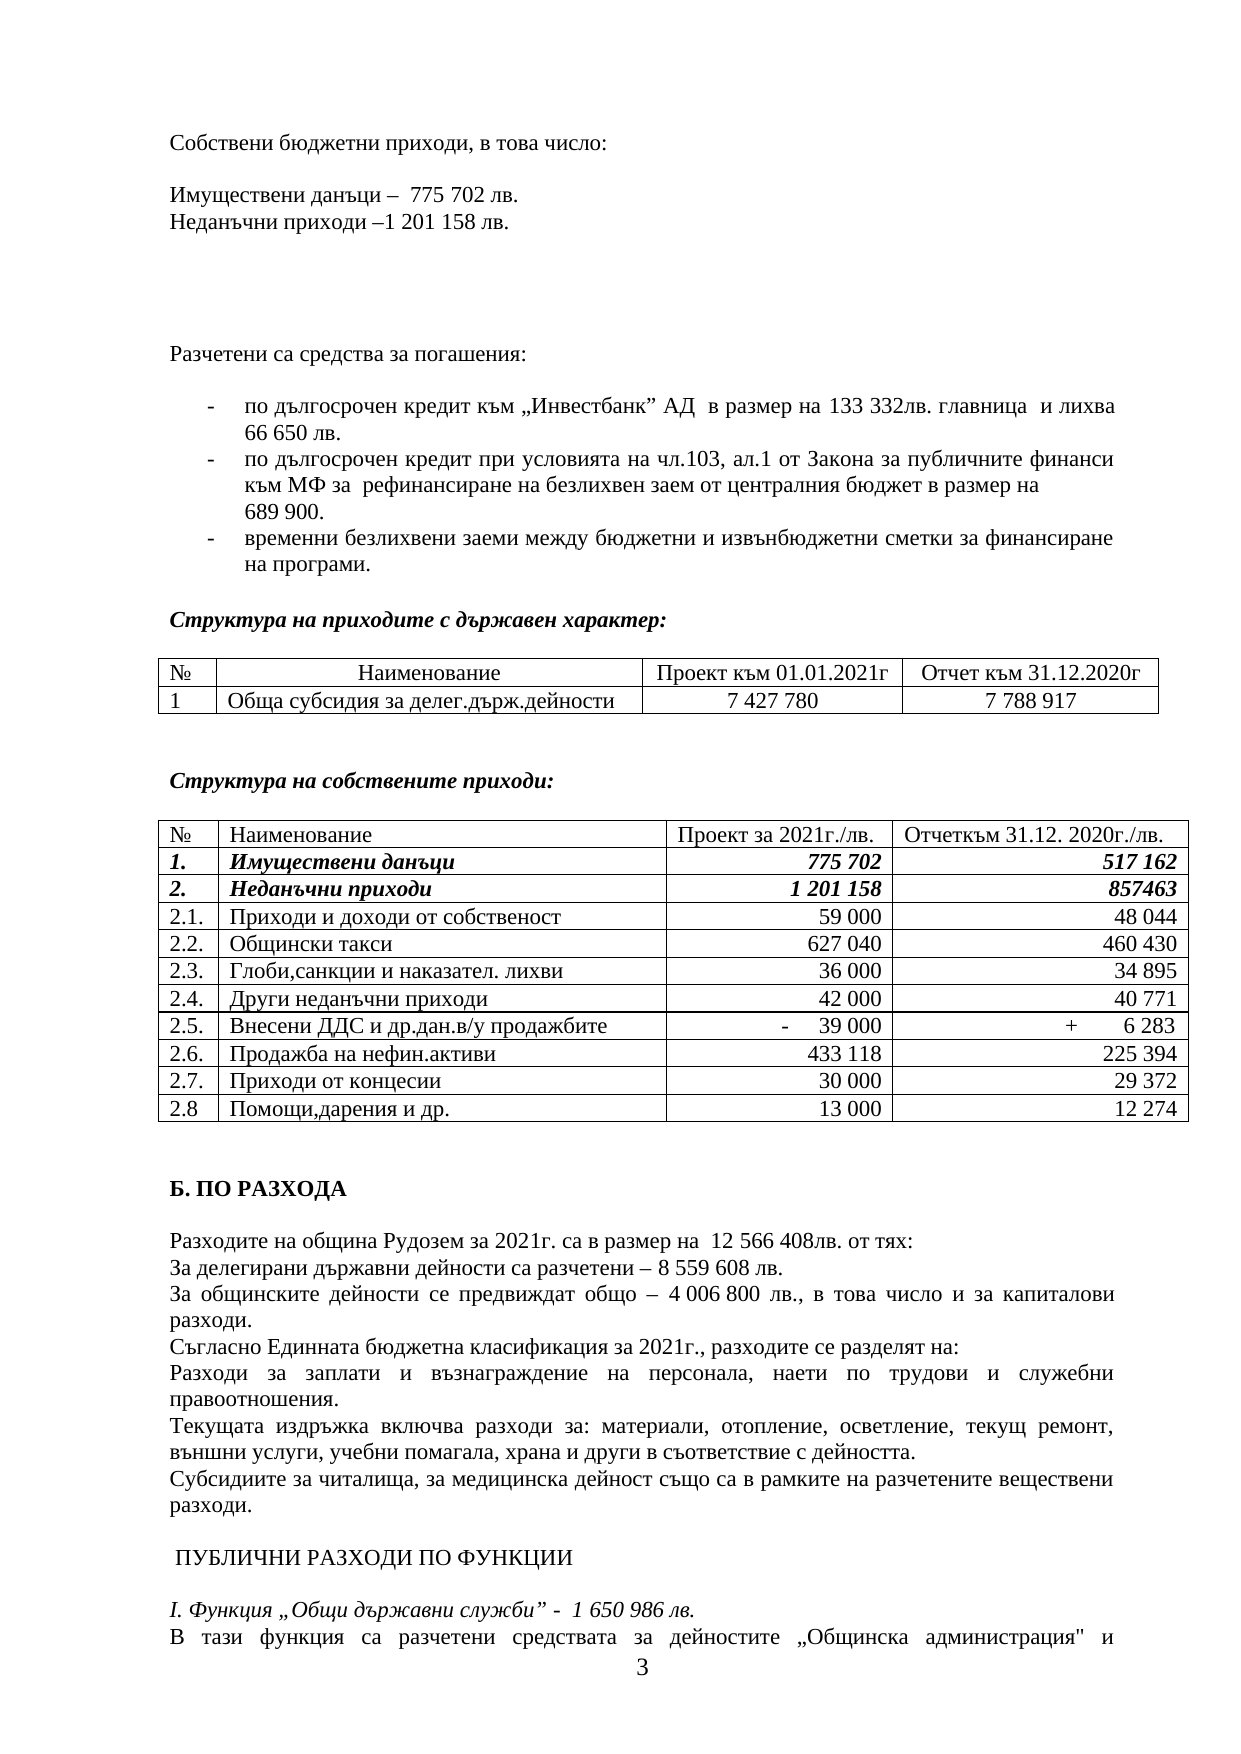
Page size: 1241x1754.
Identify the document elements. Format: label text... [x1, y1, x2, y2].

table_cell 857463 [893, 875, 1188, 902]
table_cell 7 788 917 [903, 687, 1158, 713]
table_header Отчеткъм 31.12. 2020г./лв. [893, 821, 1188, 847]
table_cell + 6 283 [893, 1013, 1188, 1039]
table_cell 48 044 [893, 903, 1188, 929]
list по дългосрочен кредит при условията на чл.103, ал.1 от Закона за публичните финанси към МФ за рефинансиране на безлихвен заем от централния бюджет в размер на [207, 445, 1115, 498]
table_cell 433 118 [667, 1040, 892, 1066]
table_cell 12 274 [893, 1095, 1188, 1121]
table_cell 1 [159, 687, 216, 713]
text ПУБЛИЧНИ РАЗХОДИ ПО ФУНКЦИИ [169, 1544, 1115, 1570]
text Разходи за заплати и възнаграждение на персонала, наети по трудови и служебни правоотношения. [169, 1359, 1115, 1412]
table_cell Приходи от концесии [219, 1067, 666, 1093]
table_cell Глоби,санкции и наказател. лихви [219, 958, 666, 984]
table_cell Приходи и доходи от собственост [219, 903, 666, 929]
table_cell 2.2. [159, 930, 218, 957]
table_cell Други неданъчни приходи [219, 985, 666, 1011]
text За делегирани държавни дейности са разчетени – 8 559 608 лв. [169, 1254, 1115, 1280]
table_cell 775 702 [667, 848, 892, 874]
table_cell Неданъчни приходи [219, 875, 666, 902]
text Субсидиите за читалища, за медицинска дейност също са в рамките на разчетените веществени разходи. [169, 1464, 1115, 1517]
table_cell 2.7. [159, 1067, 218, 1093]
text Собствени бюджетни приходи, в това число: [169, 129, 1115, 155]
table_cell Продажба на нефин.активи [219, 1040, 666, 1066]
text Съгласно Единната бюджетна класификация за 2021г., разходите се разделят на: [169, 1333, 1115, 1359]
list временни безлихвени заеми между бюджетни и извънбюджетни сметки за финансиране на програми. [207, 524, 1115, 577]
text Неданъчни приходи –1 201 158 лв. [169, 208, 1115, 234]
table_cell Имуществени данъци [219, 848, 666, 874]
table_header Проект за 2021г./лв. [667, 821, 892, 847]
table_header Отчет към 31.12.2020г [903, 659, 1158, 686]
table_cell 2.1. [159, 903, 218, 929]
table_cell 34 895 [893, 958, 1188, 984]
table_cell 29 372 [893, 1067, 1188, 1093]
table_cell 627 040 [667, 930, 892, 957]
table_header № [159, 821, 218, 847]
text I. Функция „Общи държавни служби” - 1 650 986 лв. [169, 1596, 1115, 1623]
table_cell 40 771 [893, 985, 1188, 1011]
text Структура на приходите с държавен характер: [169, 606, 1115, 632]
table_cell Общински такси [219, 930, 666, 957]
table_cell 30 000 [667, 1067, 892, 1093]
table_cell 1. [159, 848, 218, 874]
table_cell 39 000 [667, 1013, 892, 1039]
table_cell Внесени ДДС и др.дан.в/у продажбите [219, 1013, 666, 1039]
list по дългосрочен кредит към „Инвестбанк” АД в размер на 133 332лв. главница и лихва 66 650 лв. [207, 392, 1115, 445]
table_cell 517 162 [893, 848, 1188, 874]
table_cell 1 201 158 [667, 875, 892, 902]
text Разчетени са средства за погашения: [169, 340, 1115, 366]
table_cell Помощи,дарения и др. [219, 1095, 666, 1121]
table_header Проект към 01.01.2021г [643, 659, 902, 686]
text Имуществени данъци – 775 702 лв. [169, 182, 1115, 208]
table_cell 13 000 [667, 1095, 892, 1121]
text Текущата издръжка включва разходи за: материали, отопление, осветление, текущ ремонт, външни услуги, учебни помагала, храна и други в съответствие с дейността. [169, 1412, 1115, 1464]
table_cell 2. [159, 875, 218, 902]
text Б. ПО РАЗХОДА [169, 1175, 1115, 1201]
text Разходите на община Рудозем за 2021г. са в размер на 12 566 408лв. от тях: [169, 1227, 1115, 1254]
table_cell 7 427 780 [643, 687, 902, 713]
table_cell 2.4. [159, 985, 218, 1011]
text Структура на собствените приходи: [169, 767, 1115, 793]
table_cell 59 000 [667, 903, 892, 929]
table_cell 460 430 [893, 930, 1188, 957]
table_cell 225 394 [893, 1040, 1188, 1066]
table_cell 2.8 [159, 1095, 218, 1121]
table_header № [159, 659, 216, 686]
table_cell Обща субсидия за делег.държ.дейности [217, 687, 642, 713]
table_cell 2.6. [159, 1040, 218, 1066]
table_header Наименование [217, 659, 642, 686]
table_cell 2.3. [159, 958, 218, 984]
table_cell 36 000 [667, 958, 892, 984]
table_cell 42 000 [667, 985, 892, 1011]
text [169, 1623, 1115, 1649]
table_header Наименование [219, 821, 666, 847]
text За общинските дейности се предвиждат общо – 4 006 800 лв., в това число и за капиталови разходи. [169, 1280, 1115, 1333]
list 689 900. [244, 498, 1115, 524]
table_cell 2.5. [159, 1013, 218, 1039]
